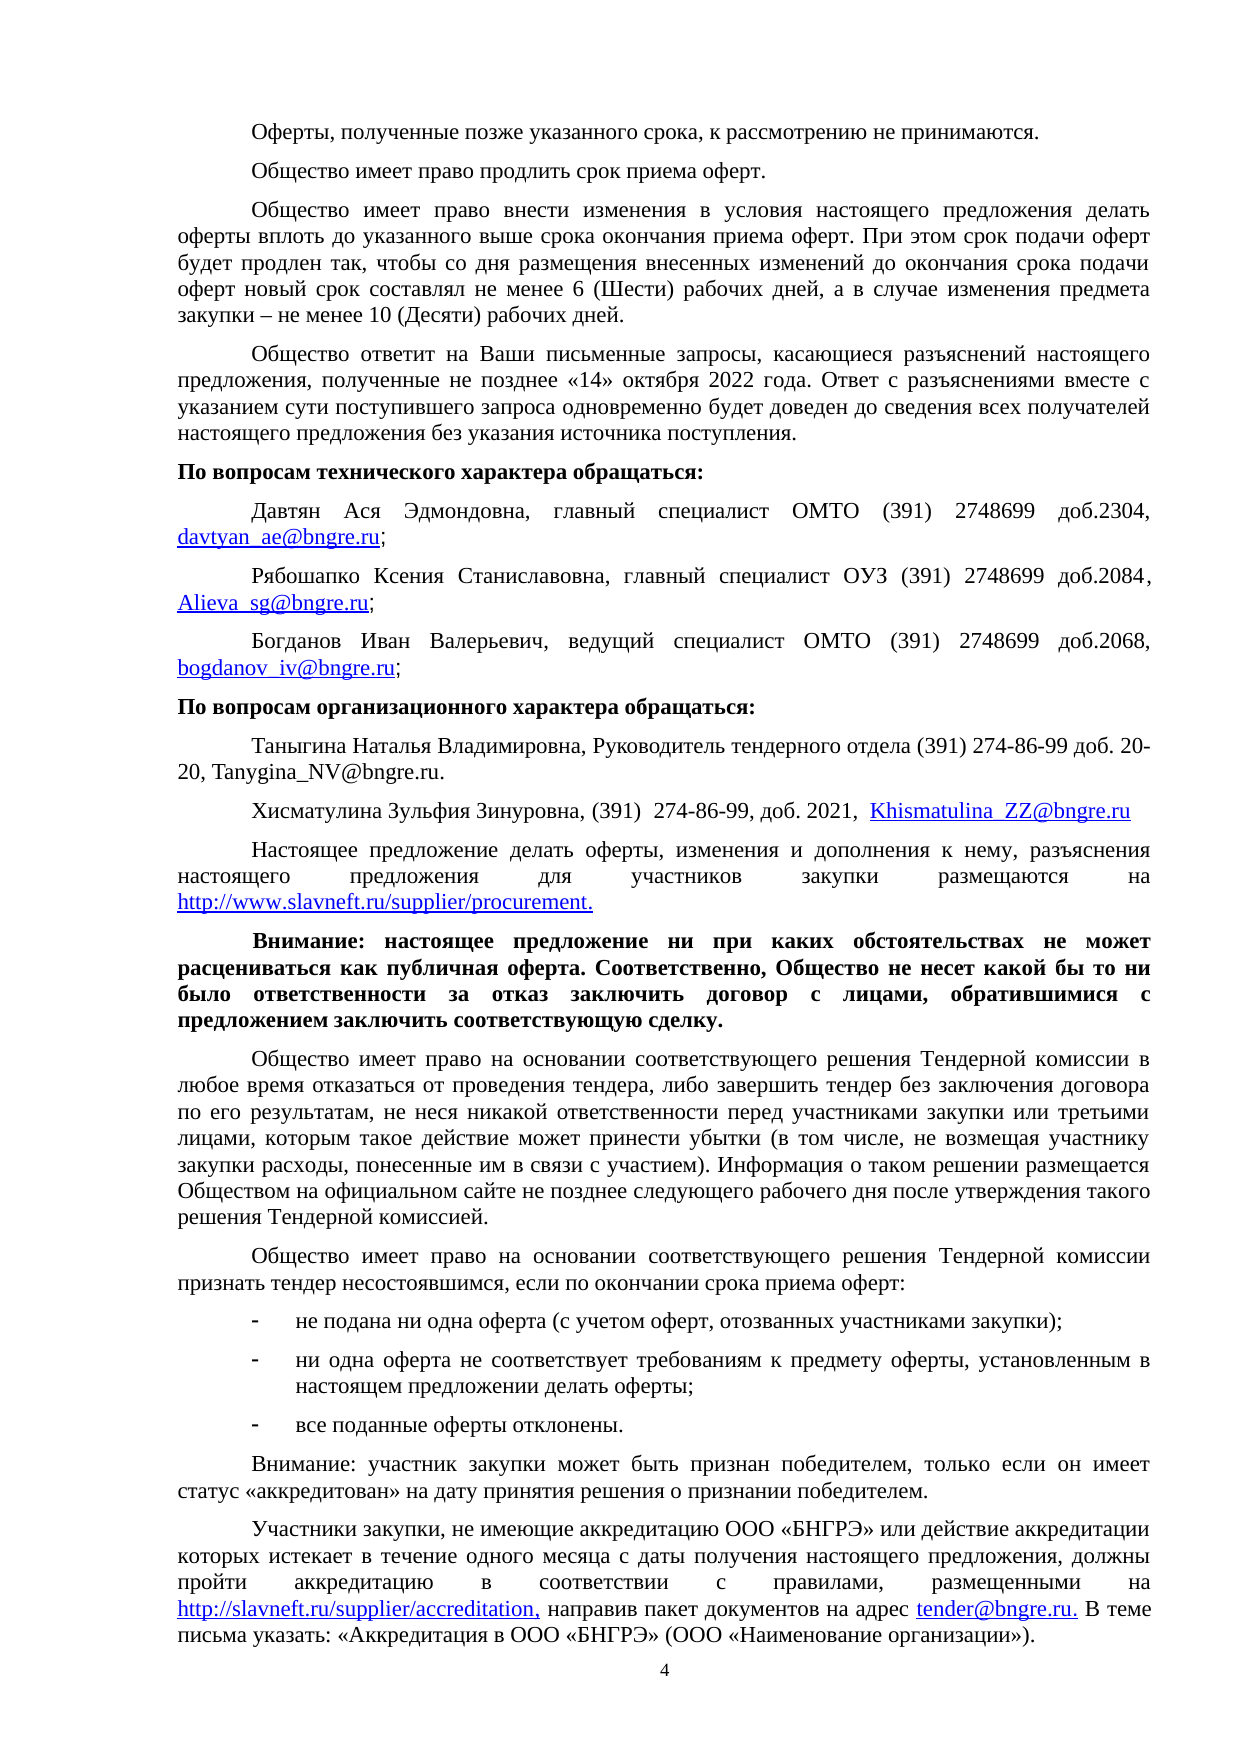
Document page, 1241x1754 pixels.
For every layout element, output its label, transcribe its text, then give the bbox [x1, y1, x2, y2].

text По вопросам организационного характера обращаться: [177, 693, 1152, 719]
list не подана ни одна оферта (с учетом оферт, отозванных участниками закупки); [251, 1307, 1152, 1334]
text Богданов Иван Валерьевич, ведущий специалист ОМТО (391) 2748699 доб.2068, bogdanov_iv@bngre.ru; [177, 627, 1152, 680]
text По вопросам технического характера обращаться: [177, 458, 1152, 484]
text Участники закупки, не имеющие аккредитацию ООО «БНГРЭ» или действие аккредитации которых истекает в течение одного месяца с даты получения настоящего предложения, должны пройти аккредитацию в соответствии с правилами, размещенными на http://slavneft.ru/supplier/accreditation, направив пакет документов на адрес tender@bngre.ru. В теме письма указать: «Аккредитация в ООО «БНГРЭ» (ООО «Наименование организации»). [177, 1516, 1152, 1647]
list все поданные оферты отклонены. [251, 1411, 1152, 1438]
text Оферты, полученные позже указанного срока, к рассмотрению не принимаются. [177, 118, 1152, 144]
text Таныгина Наталья Владимировна, Руководитель тендерного отдела (391) 274-86-99 доб. 20-20, Tanygina_NV@bngre.ru. [177, 732, 1152, 784]
text Внимание: участник закупки может быть признан победителем, только если он имеет статус «аккредитован» на дату принятия решения о признании победителем. [177, 1450, 1152, 1503]
text Хисматулина Зульфия Зинуровна, (391) 274-86-99, доб. 2021, Khismatulina_ZZ@bngre.ru [177, 797, 1152, 823]
text Общество имеет право на основании соответствующего решения Тендерной комиссии признать тендер несостоявшимся, если по окончании срока приема оферт: [177, 1242, 1152, 1295]
text Общество имеет право продлить срок приема оферт. [177, 157, 1152, 183]
text Настоящее предложение делать оферты, изменения и дополнения к нему, разъяснения настоящего предложения для участников закупки размещаются на http://www.slavneft.ru/supplier/procurement. [177, 836, 1152, 915]
text Рябошапко Ксения Станиславовна, главный специалист ОУЗ (391) 2748699 доб.2084, Alieva_sg@bngre.ru; [177, 562, 1152, 615]
text Внимание: настоящее предложение ни при каких обстоятельствах не может расцениваться как публичная оферта. Соответственно, Общество не несет какой бы то ни было ответственности за отказ заключить договор с лицами, обратившимися с предложением заключить соответствующую сделку. [177, 927, 1152, 1033]
text Общество имеет право внести изменения в условия настоящего предложения делать оферты вплоть до указанного выше срока окончания приема оферт. При этом срок подачи оферт будет продлен так, чтобы со дня размещения внесенных изменений до окончания срока подачи оферт новый срок составлял не менее 6 (Шести) рабочих дней, а в случае изменения предмета закупки – не менее 10 (Десяти) рабочих дней. [177, 196, 1152, 328]
text Общество имеет право на основании соответствующего решения Тендерной комиссии в любое время отказаться от проведения тендера, либо завершить тендер без заключения договора по его результатам, не неся никакой ответственности перед участниками закупки или третьими лицами, которым такое действие может принести убытки (в том числе, не возмещая участнику закупки расходы, понесенные им в связи с участием). Информация о таком решении размещается Обществом на официальном сайте не позднее следующего рабочего дня после утверждения такого решения Тендерной комиссией. [177, 1045, 1152, 1230]
list ни одна оферта не соответствует требованиям к предмету оферты, установленным в настоящем предложении делать оферты; [251, 1346, 1152, 1399]
text Давтян Ася Эдмондовна, главный специалист ОМТО (391) 2748699 доб.2304, davtyan_ae@bngre.ru; [177, 497, 1152, 550]
text Общество ответит на Ваши письменные запросы, касающиеся разъяснений настоящего предложения, полученные не позднее «14» октября 2022 года. Ответ с разъяснениями вместе с указанием сути поступившего запроса одновременно будет доведен до сведения всех получателей настоящего предложения без указания источника поступления. [177, 340, 1152, 446]
